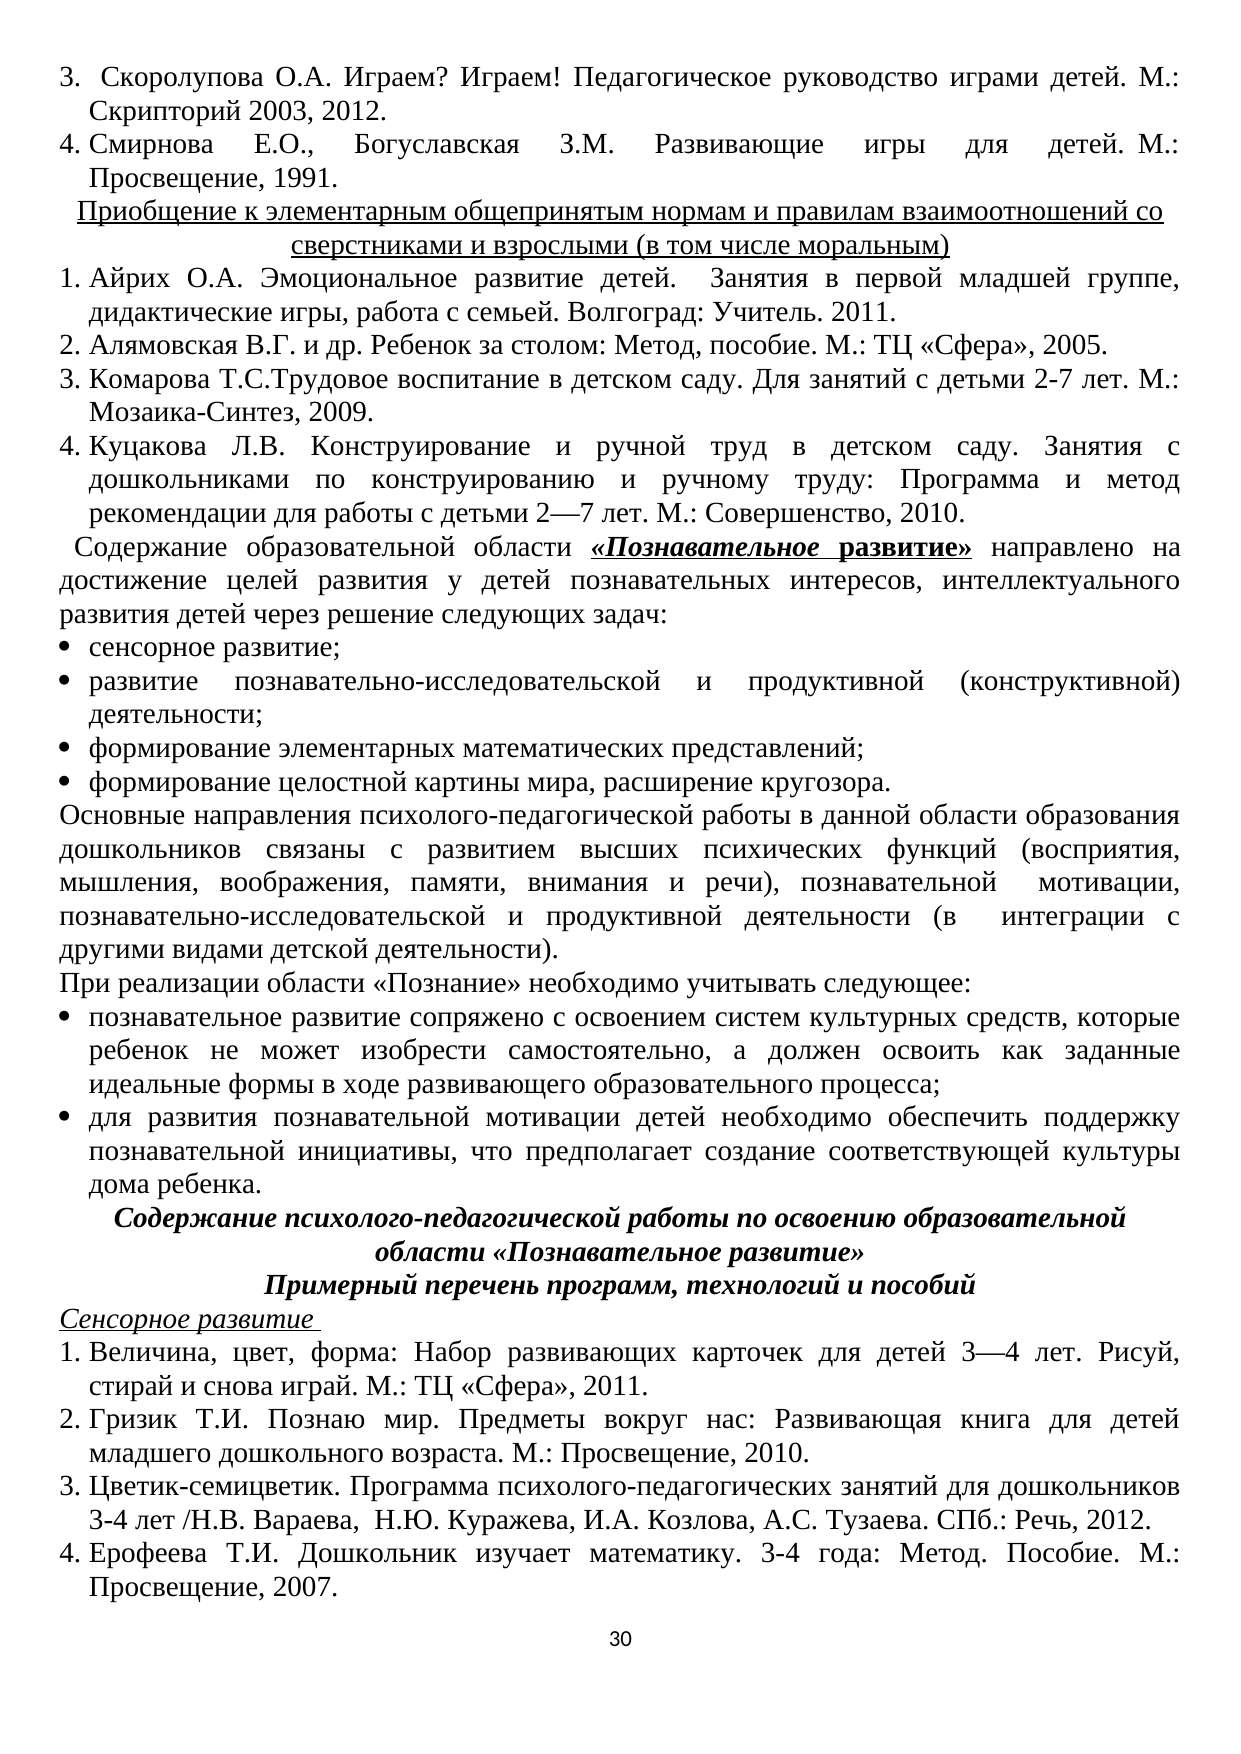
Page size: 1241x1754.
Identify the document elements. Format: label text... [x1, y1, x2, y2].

list Айрих О.А. Эмоциональное развитие детей. Занятия в первой младшей группе, дидактические игры, работа с семьей. Волгоград: Учитель. 2011. [59, 260, 1181, 327]
text Основные направления психолого-педагогической работы в данной области образования дошкольников связаны с развитием высших психических функций (восприятия, мышления, воображения, памяти, внимания и речи), познавательной мотивации, познавательно-исследовательской и продуктивной деятельности (в интеграции с другими видами детской деятельности). [59, 797, 1181, 965]
text Приобщение к элементарным общепринятым нормам и правилам взаимоотношений со сверстниками и взрослыми (в том числе моральным) [59, 193, 1181, 260]
text Примерный перечень программ, технологий и пособий [59, 1267, 1181, 1301]
list Алямовская В.Г. и др. Ребенок за столом: Метод, пособие. М.: ТЦ «Сфера», 2005. [59, 327, 1181, 361]
list Смирнова Е.О., Богуславская З.М. Развивающие игры для детей. М.: Просвещение, 1991. [59, 126, 1181, 193]
list Гризик Т.И. Познаю мир. Предметы вокруг нас: Развивающая книга для детей младшего дошкольного возраста. М.: Просвещение, 2010. [59, 1401, 1181, 1468]
list Комарова Т.С.Трудовое воспитание в детском саду. Для занятий с детьми 2-7 лет. М.: Мозаика-Синтез, 2009. [59, 361, 1181, 428]
list для развития познавательной мотивации детей необходимо обеспечить поддержку познавательной инициативы, что предполагает создание соответствующей культуры дома ребенка. [59, 1099, 1181, 1200]
list сенсорное развитие; [59, 629, 1181, 663]
list Ерофеева Т.И. Дошкольник изучает математику. 3-4 года: Метод. Пособие. М.: Просвещение, 2007. [59, 1536, 1181, 1603]
list Цветик-семицветик. Программа психолого-педагогических занятий для дошкольников 3-4 лет /Н.В. Вараева, Н.Ю. Куражева, И.А. Козлова, А.С. Тузаева. СПб.: Речь, 2012. [59, 1468, 1181, 1536]
list формирование целостной картины мира, расширение кругозора. [59, 764, 1181, 797]
text Содержание образовательной области «Познавательное развитие» направлено на достижение целей развития у детей познавательных интересов, интеллектуального развития детей через решение следующих задач: [59, 529, 1181, 629]
list Скоролупова О.А. Играем? Играем! Педагогическое руководство играми детей. М.: Скрипторий 2003, 2012. [59, 59, 1181, 126]
list формирование элементарных математических представлений; [59, 730, 1181, 764]
text Содержание психолого-педагогической работы по освоению образовательной области «Познавательное развитие» [59, 1200, 1181, 1267]
list познавательное развитие сопряжено с освоением систем культурных средств, которые ребенок не может изобрести самостоятельно, а должен освоить как заданные идеальные формы в ходе развивающего образовательного процесса; [59, 999, 1181, 1099]
text Сенсорное развитие [59, 1301, 1181, 1334]
list развитие познавательно-исследовательской и продуктивной (конструктивной) деятельности; [59, 663, 1181, 730]
list Величина, цвет, форма: Набор развивающих карточек для детей 3—4 лет. Рисуй, стирай и снова играй. М.: ТЦ «Сфера», 2011. [59, 1334, 1181, 1401]
text При реализации области «Познание» необходимо учитывать следующее: [59, 965, 1181, 999]
list Куцакова Л.В. Конструирование и ручной труд в детском саду. Занятия с дошкольниками по конструированию и ручному труду: Программа и метод рекомендации для работы с детьми 2—7 лет. М.: Совершенство, 2010. [59, 428, 1181, 529]
